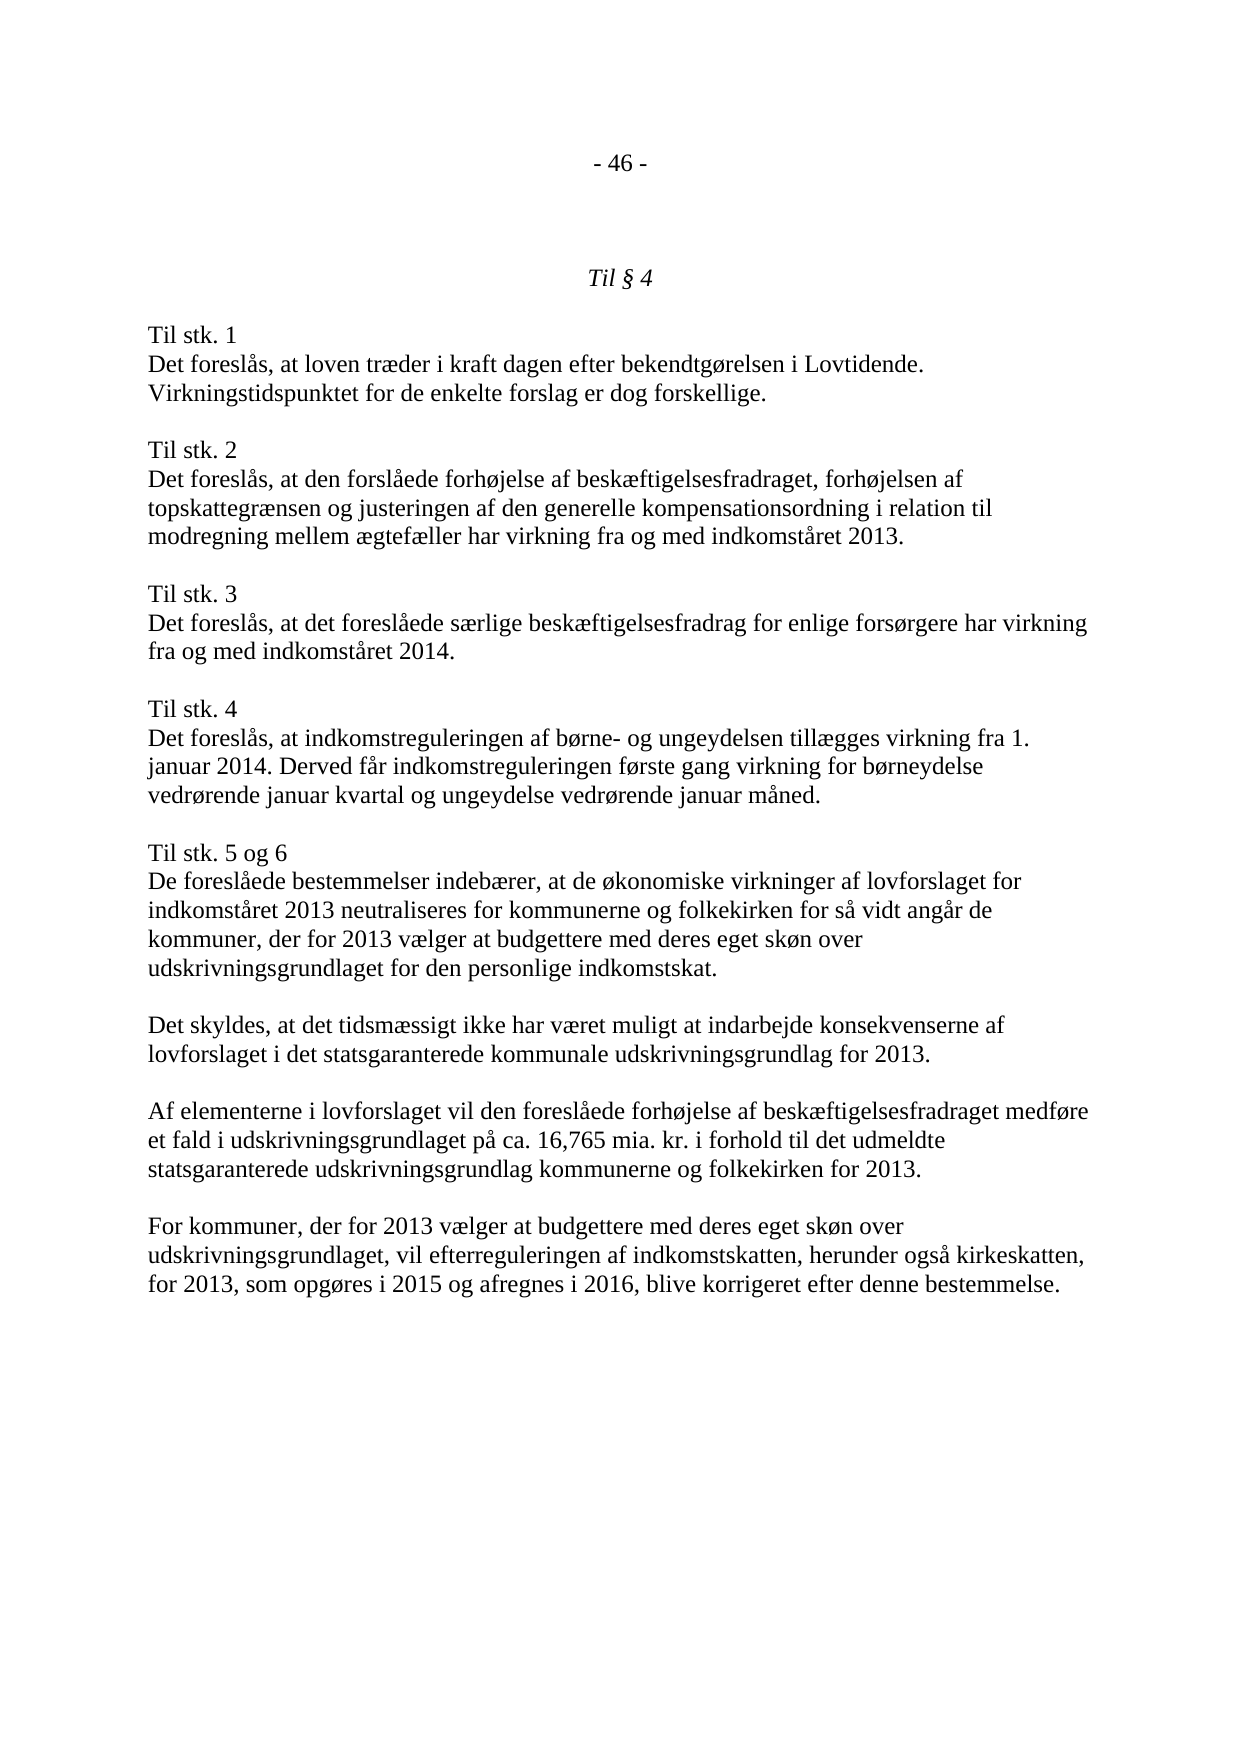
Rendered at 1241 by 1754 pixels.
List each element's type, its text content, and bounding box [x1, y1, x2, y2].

text Til § 4 [148, 263, 1092, 291]
text Det foreslås, at indkomstreguleringen af børne- og ungeydelsen tillægges virkning fra 1. januar 2014. Derved får indkomstreguleringen første gang virkning for børneydelse vedrørende januar kvartal og ungeydelse vedrørende januar måned. [148, 723, 1092, 809]
text For kommuner, der for 2013 vælger at budgettere med deres eget skøn over udskrivningsgrundlaget, vil efterreguleringen af indkomstskatten, herunder også kirkeskatten, for 2013, som opgøres i 2015 og afregnes i 2016, blive korrigeret efter denne bestemmelse. [148, 1211, 1092, 1298]
text Det foreslås, at loven træder i kraft dagen efter bekendtgørelsen i Lovtidende. Virkningstidspunktet for de enkelte forslag er dog forskellige. [148, 349, 1092, 406]
text Til stk. 5 og 6 [148, 838, 1092, 866]
text Til stk. 4 [148, 694, 1092, 723]
text Til stk. 2 [148, 435, 1092, 464]
text Til stk. 1 [148, 320, 1092, 349]
text Det foreslås, at den forslåede forhøjelse af beskæftigelsesfradraget, forhøjelsen af topskattegrænsen og justeringen af den generelle kompensationsordning i relation til modregning mellem ægtefæller har virkning fra og med indkomståret 2013. [148, 464, 1092, 550]
text Det skyldes, at det tidsmæssigt ikke har været muligt at indarbejde konsekvenserne af lovforslaget i det statsgaranterede kommunale udskrivningsgrundlag for 2013. [148, 1010, 1092, 1068]
text Til stk. 3 [148, 579, 1092, 608]
text Af elementerne i lovforslaget vil den foreslåede forhøjelse af beskæftigelsesfradraget medføre et fald i udskrivningsgrundlaget på ca. 16,765 mia. kr. i forhold til det udmeldte statsgaranterede udskrivningsgrundlag kommunerne og folkekirken for 2013. [148, 1096, 1092, 1183]
text Det foreslås, at det foreslåede særlige beskæftigelsesfradrag for enlige forsørgere har virkning fra og med indkomståret 2014. [148, 608, 1092, 665]
text De foreslåede bestemmelser indebærer, at de økonomiske virkninger af lovforslaget for indkomståret 2013 neutraliseres for kommunerne og folkekirken for så vidt angår de kommuner, der for 2013 vælger at budgettere med deres eget skøn over udskrivningsgrundlaget for den personlige indkomstskat. [148, 866, 1092, 981]
